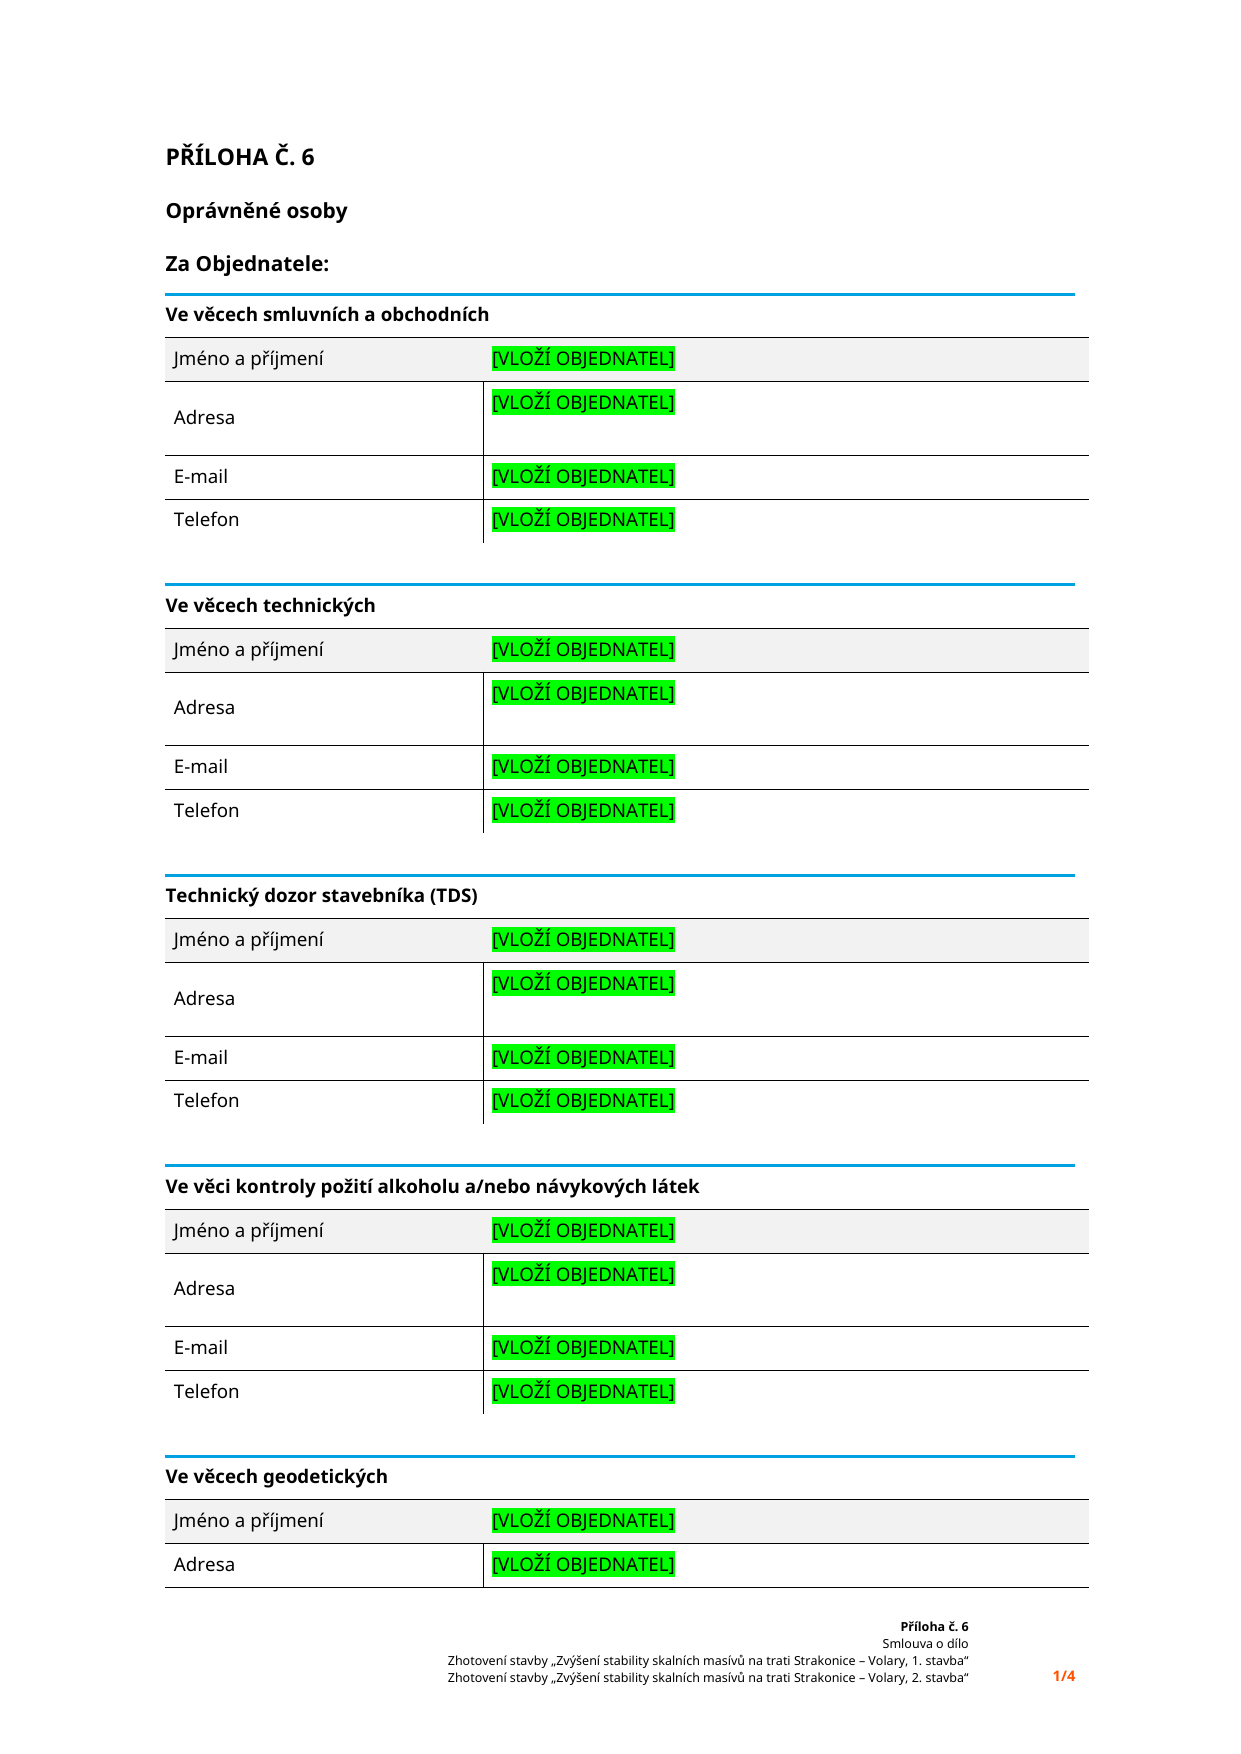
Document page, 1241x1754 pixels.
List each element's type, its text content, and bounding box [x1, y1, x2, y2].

table_header Jméno a příjmení [165, 919, 484, 962]
table_cell [VLOŽÍ OBJEDNATEL] [484, 1544, 1089, 1587]
table_cell [VLOŽÍ OBJEDNATEL] [484, 673, 1089, 745]
text Ve věci kontroly požití alkoholu a/nebo návykových látek [165, 1167, 1075, 1199]
table_header [VLOŽÍ OBJEDNATEL] [484, 919, 1089, 962]
table_cell Telefon [165, 1081, 483, 1123]
text Ve věcech smluvních a obchodních [165, 296, 1075, 327]
table_cell Adresa [165, 1254, 483, 1326]
text Oprávněné osoby [165, 197, 1075, 225]
table_cell E-mail [165, 746, 483, 789]
table_cell [VLOŽÍ OBJEDNATEL] [484, 746, 1089, 789]
table_header Jméno a příjmení [165, 338, 484, 381]
table_cell E-mail [165, 1037, 483, 1079]
table_header [VLOŽÍ OBJEDNATEL] [484, 629, 1089, 672]
table_cell Telefon [165, 1371, 483, 1414]
table_cell [VLOŽÍ OBJEDNATEL] [484, 1037, 1089, 1079]
text Za Objednatele: [165, 249, 1075, 277]
table_cell [VLOŽÍ OBJEDNATEL] [484, 790, 1089, 833]
table_cell Telefon [165, 500, 483, 542]
table_cell Adresa [165, 1544, 483, 1587]
table_cell [VLOŽÍ OBJEDNATEL] [484, 500, 1089, 542]
table_cell [VLOŽÍ OBJEDNATEL] [484, 1254, 1089, 1326]
table_header Jméno a příjmení [165, 1210, 484, 1253]
table_header [VLOŽÍ OBJEDNATEL] [484, 338, 1089, 381]
text Ve věcech geodetických [165, 1458, 1075, 1489]
table_cell E-mail [165, 456, 483, 498]
table_cell Adresa [165, 963, 483, 1036]
table_cell Adresa [165, 382, 483, 455]
text Ve věcech technických [165, 586, 1075, 618]
table_header [VLOŽÍ OBJEDNATEL] [484, 1210, 1089, 1253]
table_header [VLOŽÍ OBJEDNATEL] [484, 1500, 1089, 1543]
table_cell [VLOŽÍ OBJEDNATEL] [484, 963, 1089, 1036]
table_cell [VLOŽÍ OBJEDNATEL] [484, 382, 1089, 455]
table_cell [VLOŽÍ OBJEDNATEL] [484, 1371, 1089, 1414]
table_cell [VLOŽÍ OBJEDNATEL] [484, 1081, 1089, 1123]
text Příloha č. 6 [165, 141, 1075, 173]
table_header Jméno a příjmení [165, 1500, 484, 1543]
table_cell Adresa [165, 673, 483, 745]
table_header Jméno a příjmení [165, 629, 484, 672]
table_cell [VLOŽÍ OBJEDNATEL] [484, 456, 1089, 498]
table_cell Telefon [165, 790, 483, 833]
table_cell E-mail [165, 1327, 483, 1370]
text Technický dozor stavebníka (TDS) [165, 877, 1075, 908]
table_cell [VLOŽÍ OBJEDNATEL] [484, 1327, 1089, 1370]
